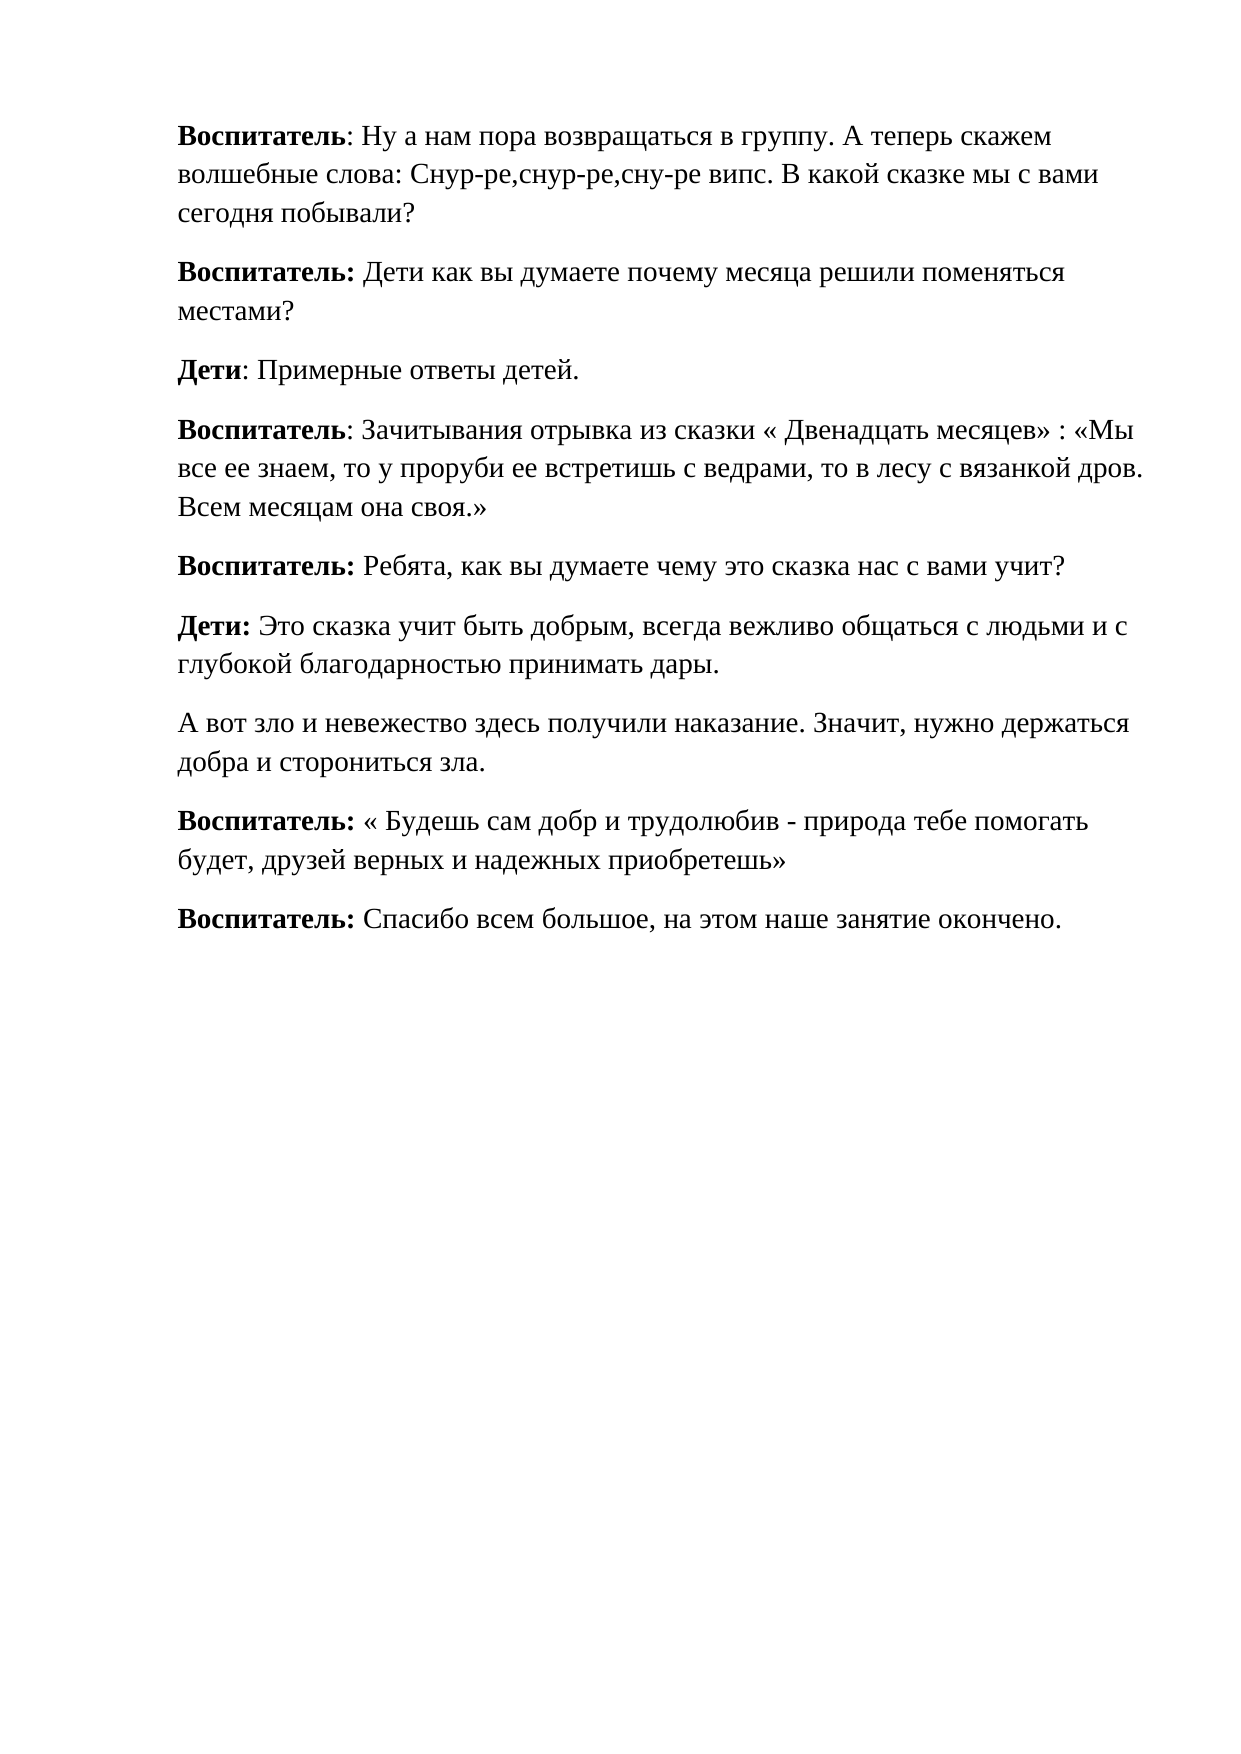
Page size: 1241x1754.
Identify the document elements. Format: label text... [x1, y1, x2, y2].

text Воспитатель: « Будешь сам добр и трудолюбив - природа тебе помогать будет, друзей верных и надежных приобретешь» [177, 803, 1152, 876]
text Дети: Это сказка учит быть добрым, всегда вежливо общаться с людьми и с глубокой благодарностью принимать дары. [177, 608, 1152, 680]
text Воспитатель: Дети как вы думаете почему месяца решили поменяться местами? [177, 254, 1152, 327]
text Воспитатель: Зачитывания отрывка из сказки « Двенадцать месяцев» : «Мы все ее знаем, то у проруби ее встретишь с ведрами, то в лесу с вязанкой дров. Всем месяцам она своя.» [177, 412, 1152, 522]
text Воспитатель: Ребята, как вы думаете чему это сказка нас с вами учит? [177, 548, 1152, 582]
text Дети: Примерные ответы детей. [177, 352, 1152, 386]
text А вот зло и невежество здесь получили наказание. Значит, нужно держаться добра и сторониться зла. [177, 706, 1152, 778]
text Воспитатель: Спасибо всем большое, на этом наше занятие окончено. [177, 901, 1152, 935]
text Воспитатель: Ну а нам пора возвращаться в группу. А теперь скажем волшебные слова: Снур-ре,снур-ре,сну-ре випс. В какой сказке мы с вами сегодня побывали? [177, 118, 1152, 229]
